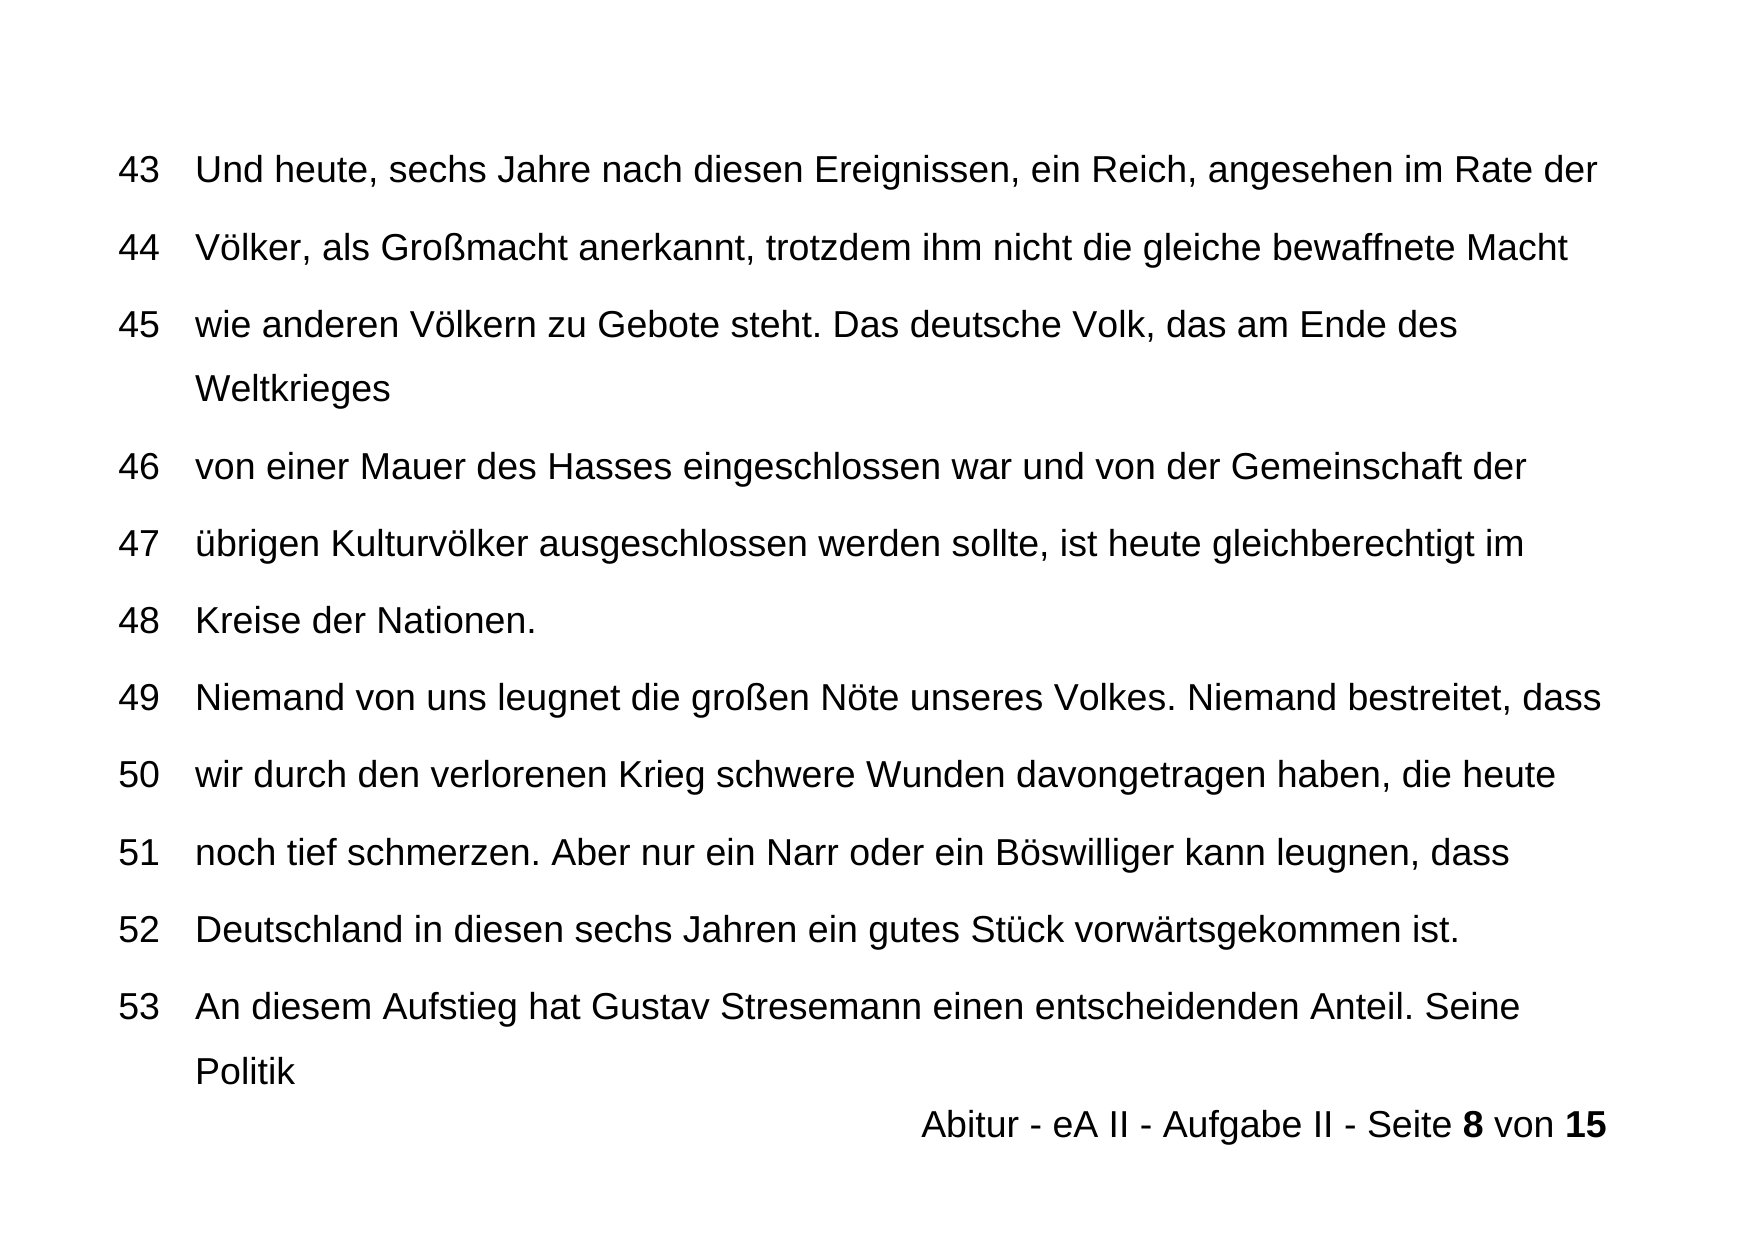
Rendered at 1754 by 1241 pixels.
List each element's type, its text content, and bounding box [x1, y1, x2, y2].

list 44 Völker, als Großmacht anerkannt, trotzdem ihm nicht die gleiche bewaffnete Macht [118, 225, 1606, 268]
list 52 Deutschland in diesen sechs Jahren ein gutes Stück vorwärtsgekommen ist. [118, 907, 1606, 950]
list 53 An diesem Aufstieg hat Gustav Stresemann einen entscheidenden Anteil. Seine Politik [118, 984, 1606, 1092]
list 47 übrigen Kulturvölker ausgeschlossen werden sollte, ist heute gleichberechtigt im [118, 521, 1606, 564]
list 46 von einer Mauer des Hasses eingeschlossen war und von der Gemeinschaft der [118, 444, 1606, 487]
list 50 wir durch den verlorenen Krieg schwere Wunden davongetragen haben, die heute [118, 753, 1606, 796]
list 43 Und heute, sechs Jahre nach diesen Ereignissen, ein Reich, angesehen im Rate der [118, 148, 1606, 191]
list 48 Kreise der Nationen. [118, 598, 1606, 641]
list 51 noch tief schmerzen. Aber nur ein Narr oder ein Böswilliger kann leugnen, dass [118, 830, 1606, 873]
list 49 Niemand von uns leugnet die großen Nöte unseres Volkes. Niemand bestreitet, dass [118, 675, 1606, 718]
list 45 wie anderen Völkern zu Gebote steht. Das deutsche Volk, das am Ende des Weltkrieges [118, 302, 1606, 410]
